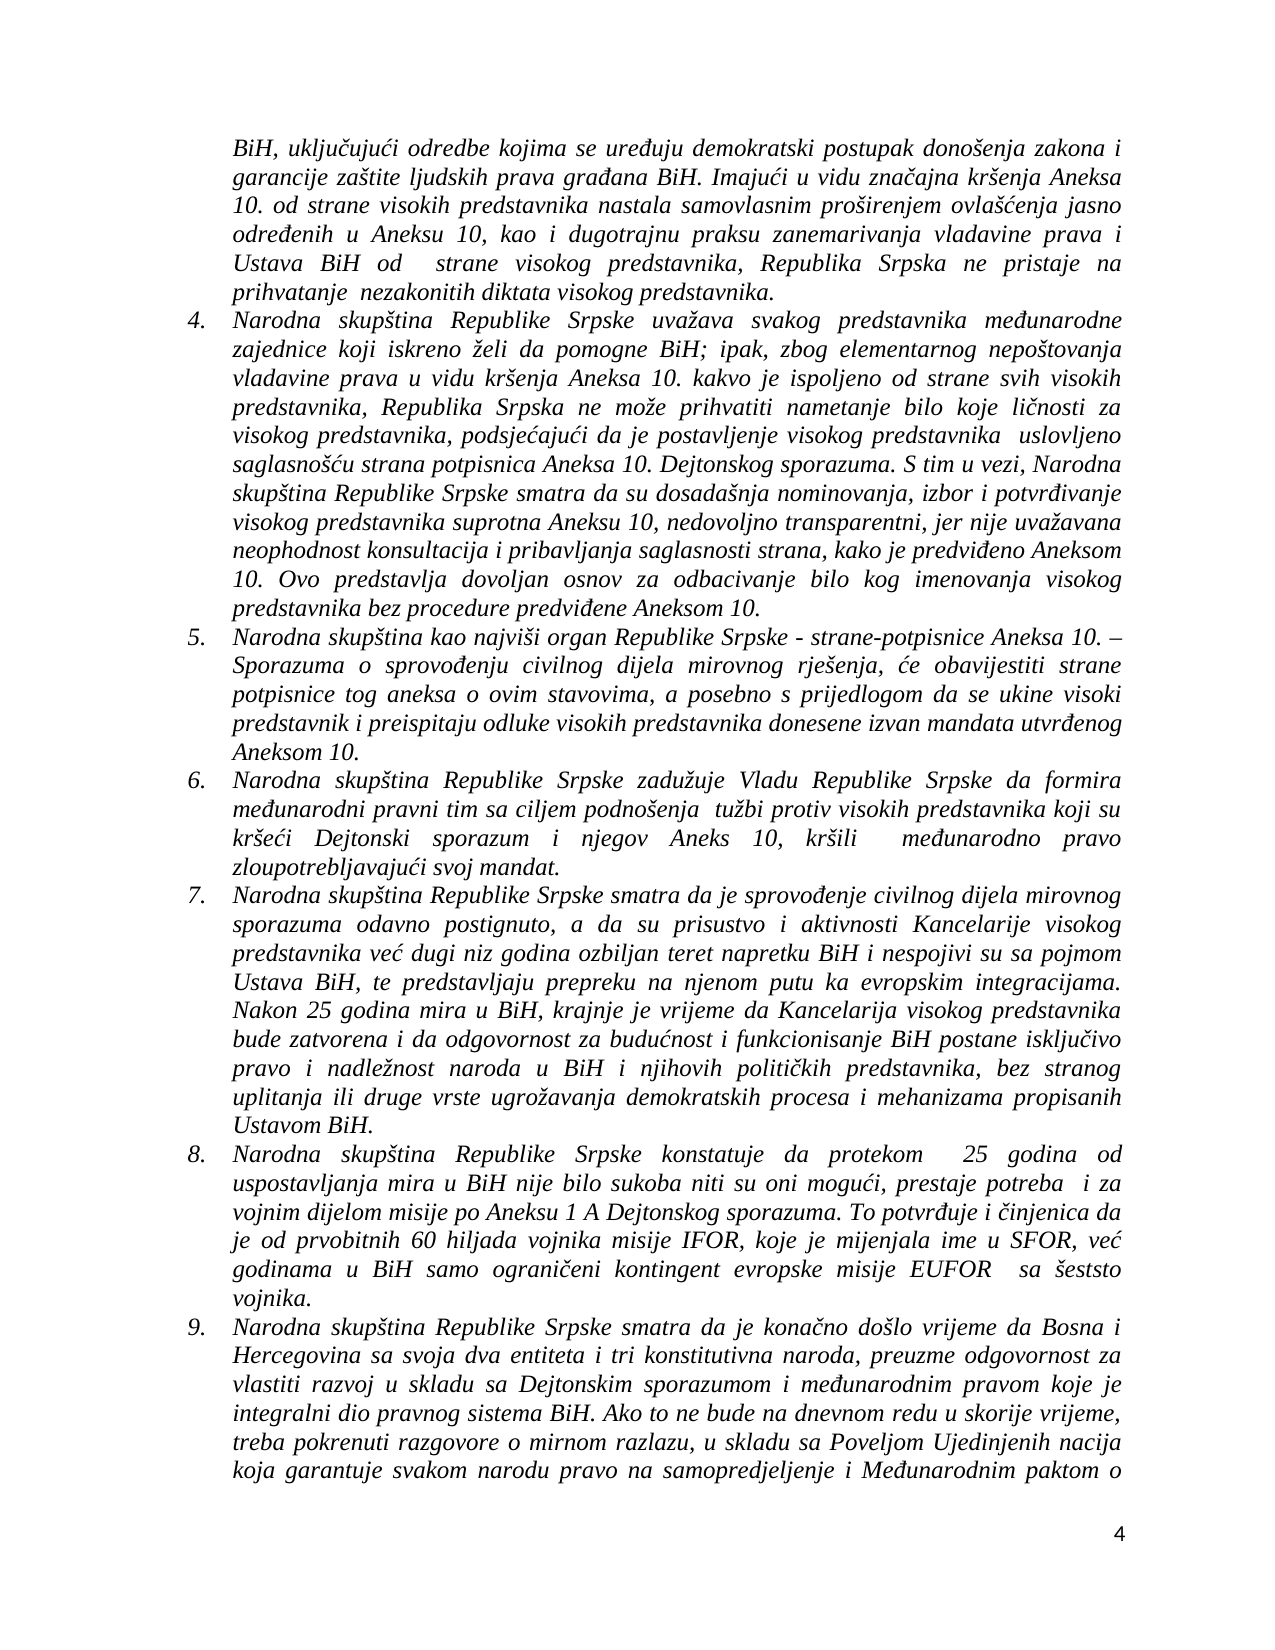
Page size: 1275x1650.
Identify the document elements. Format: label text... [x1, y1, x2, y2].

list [187, 1312, 1125, 1484]
list Narodna skupština Republike Srpske zadužuje Vladu Republike Srpske da formira međunarodni pravni tim sa ciljem podnošenja tužbi protiv visokih predstavnika koji su kršeći Dejtonski sporazum i njegov Aneks 10, kršili međunarodno pravo zloupotrebljavajući svoj mandat. [187, 765, 1125, 880]
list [187, 133, 1125, 305]
list Narodna skupština Republike Srpske smatra da je sprovođenje civilnog dijela mirovnog sporazuma odavno postignuto, a da su prisustvo i aktivnosti Kancelarije visokog predstavnika već dugi niz godina ozbiljan teret napretku BiH i nespojivi su sa pojmom Ustava BiH, te predstavljaju prepreku na njenom putu ka evropskim integracijama. Nakon 25 godina mira u BiH, krajnje je vrijeme da Kancelarija visokog predstavnika bude zatvorena i da odgovornost za budućnost i funkcionisanje BiH postane isključivo pravo i nadležnost naroda u BiH i njihovih političkih predstavnika, bez stranog uplitanja ili druge vrste ugrožavanja demokratskih procesa i mehanizama propisanih Ustavom BiH. [187, 880, 1125, 1139]
list Narodna skupština Republike Srpske konstatuje da protekom 25 godina od uspostavljanja mira u BiH nije bilo sukoba niti su oni mogući, prestaje potreba i za vojnim dijelom misije po Aneksu 1 A Dejtonskog sporazuma. To potvrđuje i činjenica da je od prvobitnih 60 hiljada vojnika misije IFOR, koje je mijenjala ime u SFOR, već godinama u BiH samo ograničeni kontingent evropske misije EUFOR sa šeststo vojnika. [187, 1139, 1125, 1312]
list Narodna skupština Republike Srpske uvažava svakog predstavnika međunarodne zajednice koji iskreno želi da pomogne BiH; ipak, zbog elementarnog nepoštovanja vladavine prava u vidu kršenja Aneksa 10. kakvo je ispoljeno od strane svih visokih predstavnika, Republika Srpska ne može prihvatiti nametanje bilo koje ličnosti za visokog predstavnika, podsjećajući da je postavljenje visokog predstavnika uslovljeno saglasnošću strana potpisnica Aneksa 10. Dejtonskog sporazuma. S tim u vezi, Narodna skupština Republike Srpske smatra da su dosadašnja nominovanja, izbor i potvrđivanje visokog predstavnika suprotna Aneksu 10, nedovoljno transparentni, jer nije uvažavana neophodnost konsultacija i pribavljanja saglasnosti strana, kako je predviđeno Aneksom 10. Ovo predstavlja dovoljan osnov za odbacivanje bilo kog imenovanja visokog predstavnika bez procedure predviđene Aneksom 10. [187, 305, 1125, 622]
list Narodna skupština kao najviši organ Republike Srpske - strane-potpisnice Aneksa 10. – Sporazuma o sprovođenju civilnog dijela mirovnog rješenja, će obavijestiti strane potpisnice tog aneksa o ovim stavovima, a posebno s prijedlogom da se ukine visoki predstavnik i preispitaju odluke visokih predstavnika donesene izvan mandata utvrđenog Aneksom 10. [187, 622, 1125, 765]
